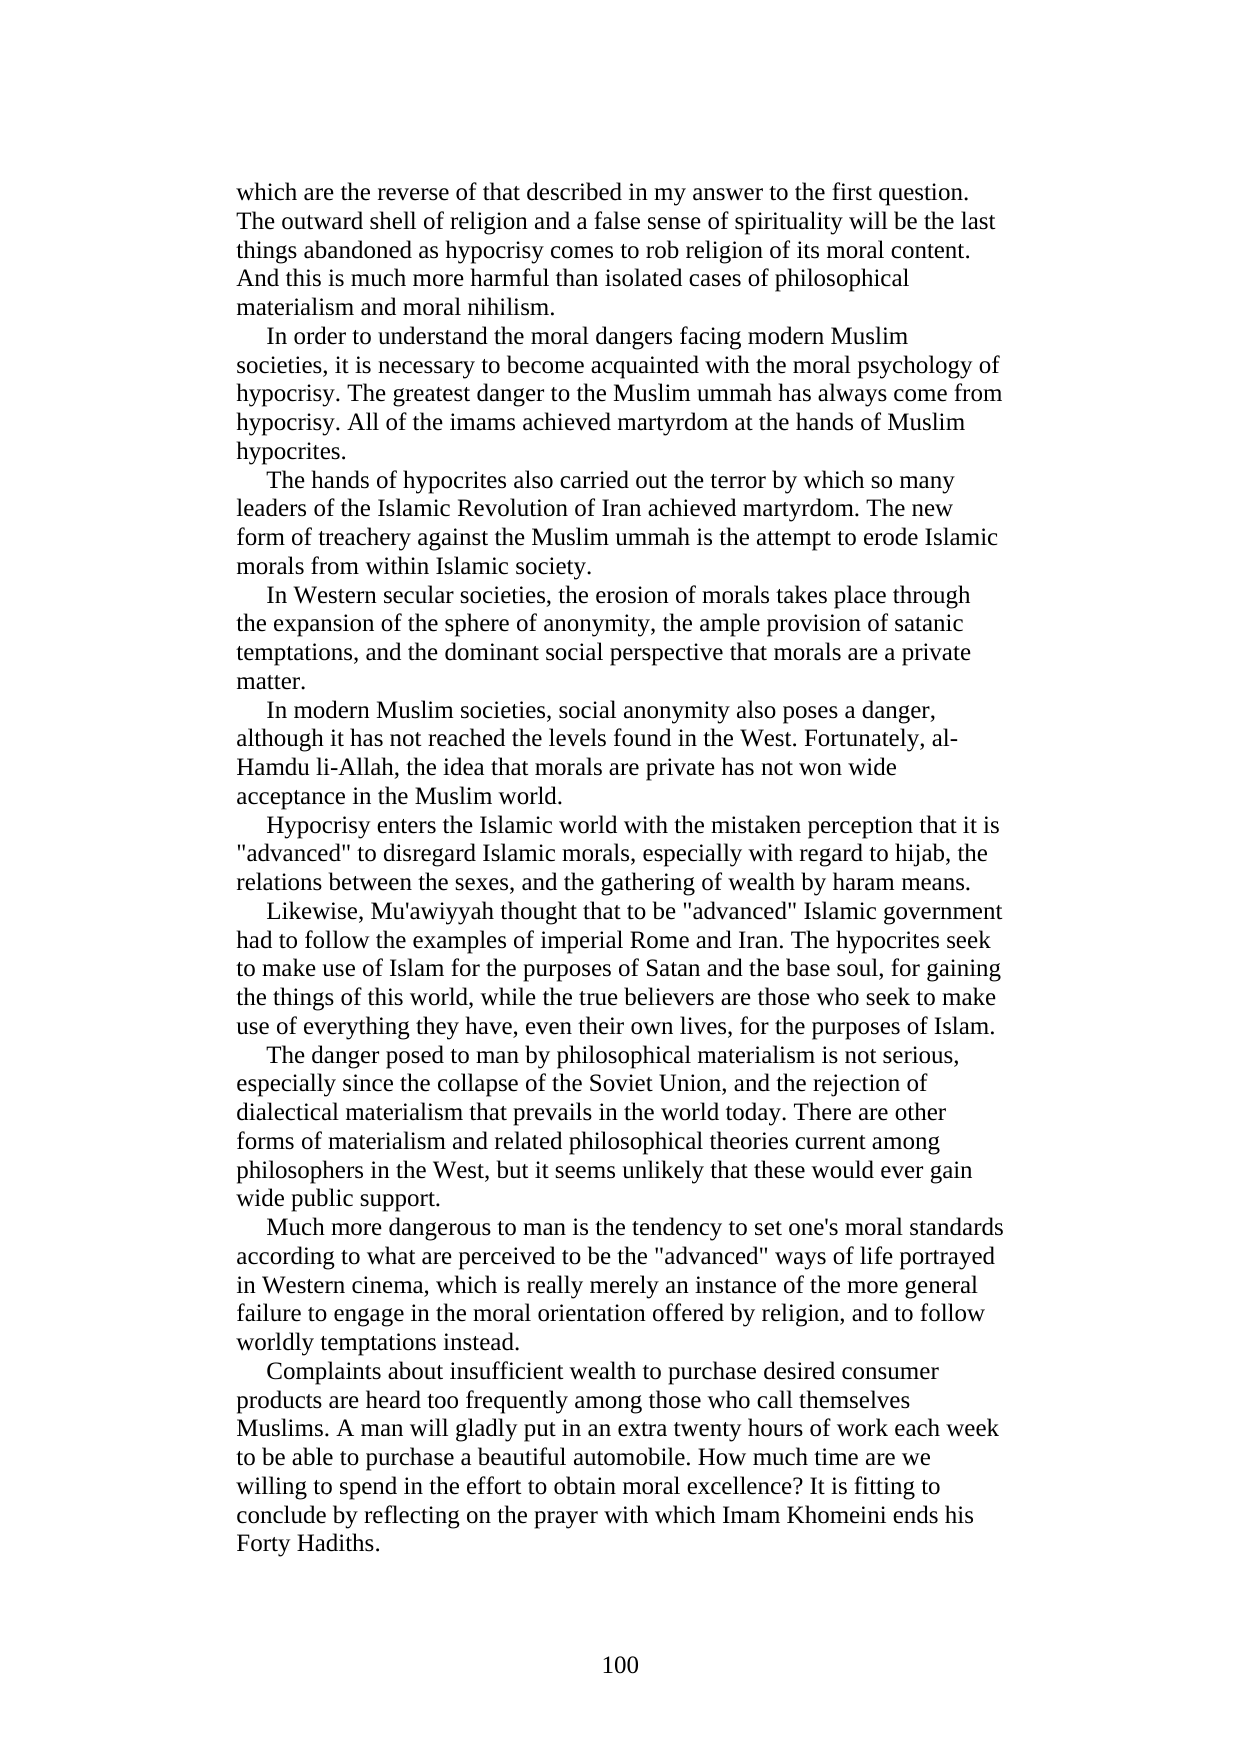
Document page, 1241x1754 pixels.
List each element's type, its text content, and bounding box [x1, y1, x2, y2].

text Likewise, Mu'awiyyah thought that to be "advanced" Islamic government had to follow the examples of imperial Rome and Iran. The hypocrites seek to make use of Islam for the purposes of Satan and the base soul, for gaining the things of this world, while the true believers are those who seek to make use of everything they have, even their own lives, for the purposes of Islam. [236, 896, 1004, 1040]
text The hands of hypocrites also carried out the terror by which so many leaders of the Islamic Revolution of Iran achieved martyrdom. The new form of treachery against the Muslim ummah is the attempt to erode Islamic morals from within Islamic society. [236, 465, 1004, 580]
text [236, 177, 1004, 321]
text In Western secular societies, the erosion of morals takes place through the expansion of the sphere of anonymity, the ample provision of satanic temptations, and the dominant social perspective that morals are a private matter. [236, 580, 1004, 695]
text Complaints about insufficient wealth to purchase desired consumer products are heard too frequently among those who call themselves Muslims. A man will gladly put in an extra twenty hours of work each week to be able to purchase a beautiful automobile. How much time are we willing to spend in the effort to obtain moral excellence? It is fitting to conclude by reflecting on the prayer with which Imam Khomeini ends his Forty Hadiths. [236, 1356, 1004, 1557]
text Hypocrisy enters the Islamic world with the mistaken perception that it is "advanced" to disregard Islamic morals, especially with regard to hijab, the relations between the sexes, and the gathering of wealth by haram means. [236, 810, 1004, 896]
text In order to understand the moral dangers facing modern Muslim societies, it is necessary to become acquainted with the moral psychology of hypocrisy. The greatest danger to the Muslim ummah has always come from hypocrisy. All of the imams achieved martyrdom at the hands of Muslim hypocrites. [236, 321, 1004, 465]
text In modern Muslim societies, social anonymity also poses a danger, although it has not reached the levels found in the West. Fortunately, al-Hamdu li-Allah, the idea that morals are private has not won wide acceptance in the Muslim world. [236, 695, 1004, 810]
text The danger posed to man by philosophical materialism is not serious, especially since the collapse of the Soviet Union, and the rejection of dialectical materialism that prevails in the world today. There are other forms of materialism and related philosophical theories current among philosophers in the West, but it seems unlikely that these would ever gain wide public support. [236, 1040, 1004, 1212]
text Much more dangerous to man is the tendency to set one's moral standards according to what are perceived to be the "advanced" ways of life portrayed in Western cinema, which is really merely an instance of the more general failure to engage in the moral orientation offered by religion, and to follow worldly temptations instead. [236, 1212, 1004, 1356]
